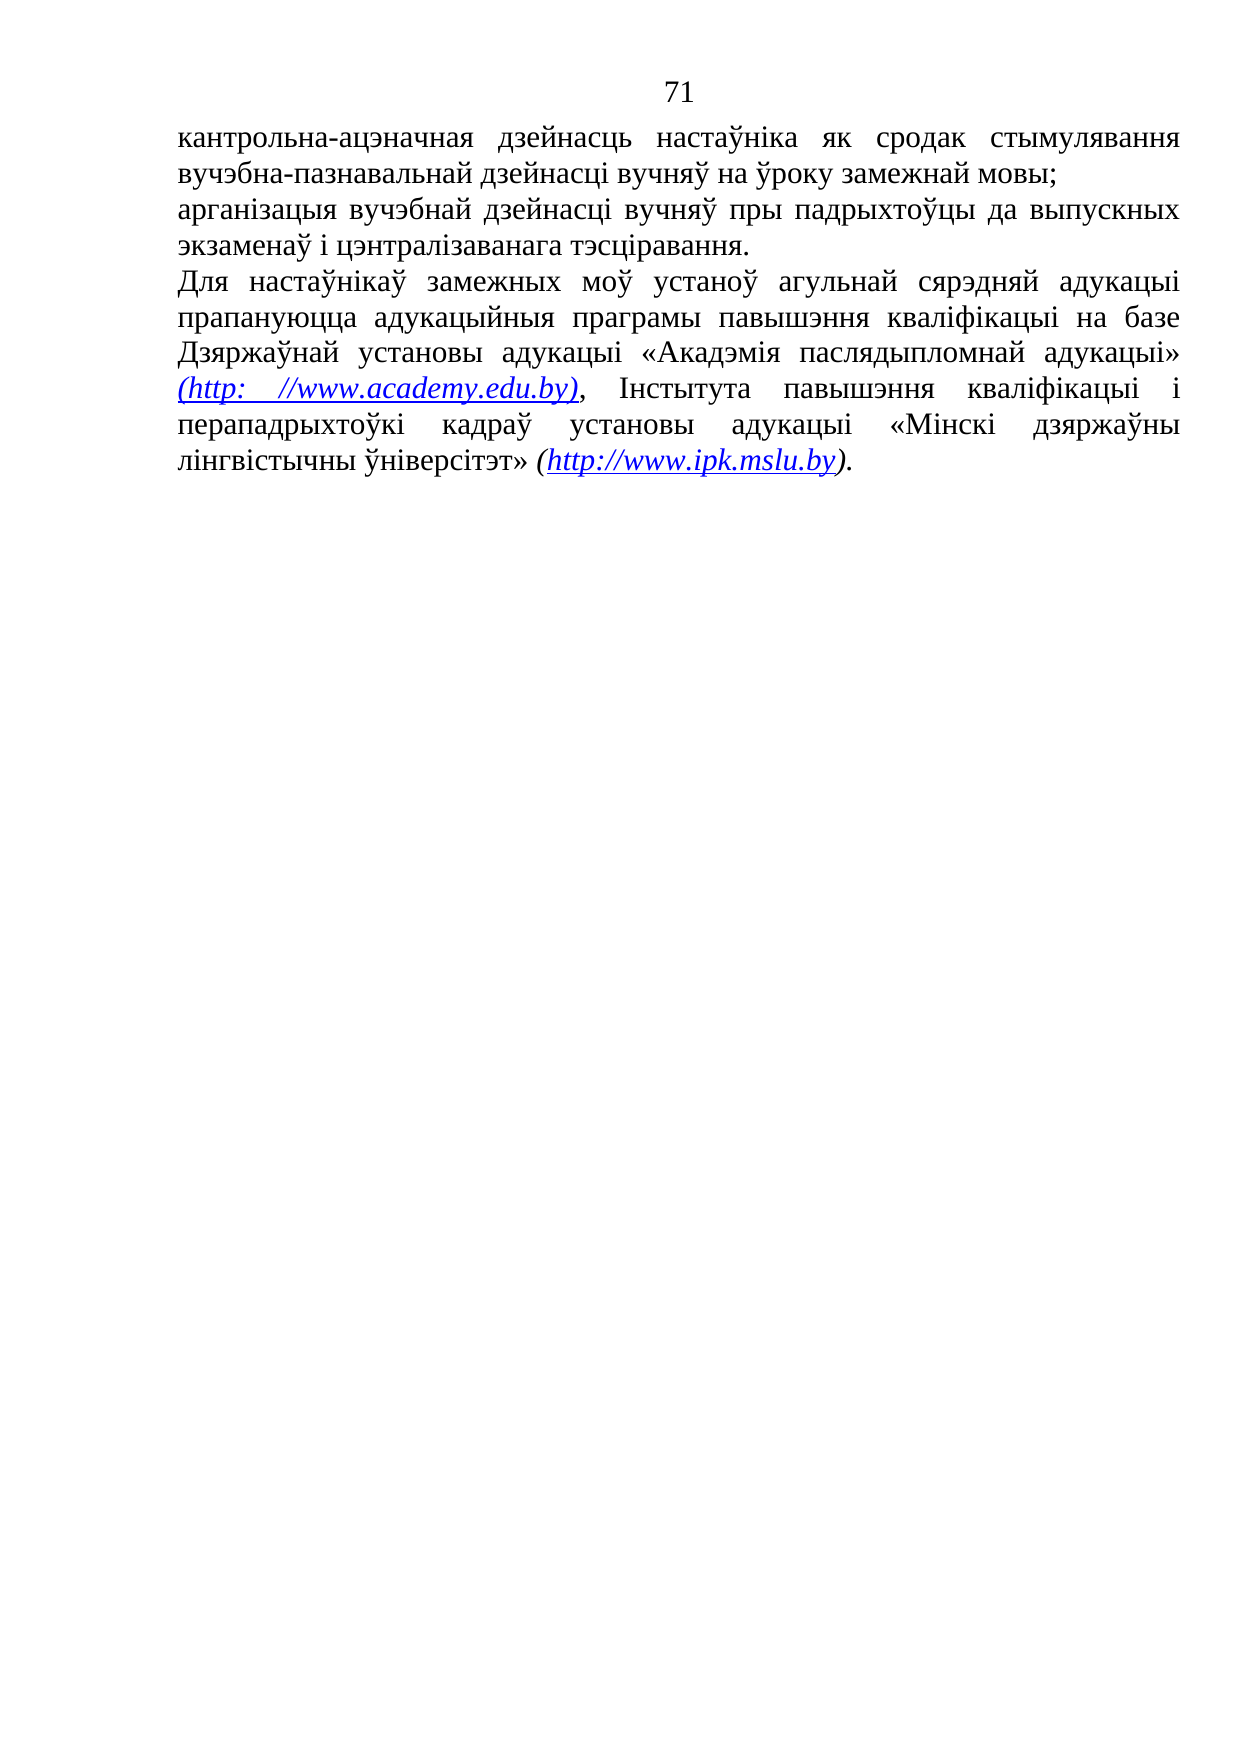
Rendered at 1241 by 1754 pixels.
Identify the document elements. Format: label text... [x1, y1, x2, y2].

text арганізацыя вучэбнай дзейнасці вучняў пры падрыхтоўцы да выпускных экзаменаў і цэнтралізаванага тэсціравання. [177, 190, 1181, 262]
text кантрольна-ацэначная дзейнасць настаўніка як сродак стымулявання вучэбна-пазнавальнай дзейнасці вучняў на ўроку замежнай мовы; [177, 118, 1181, 190]
text Для настаўнікаў замежных моў устаноў агульнай сярэдняй адукацыі прапануюцца адукацыйныя праграмы павышэння кваліфікацыі на базе Дзяржаўнай установы адукацыі «Акадэмія паслядыпломнай адукацыі» (http: //www.academy.edu.by), Інстытута павышэння кваліфікацыі і перападрыхтоўкі кадраў установы адукацыі «Мінскі дзяржаўны лінгвістычны ўніверсітэт» (http://www.ipk.mslu.by). [177, 262, 1181, 477]
